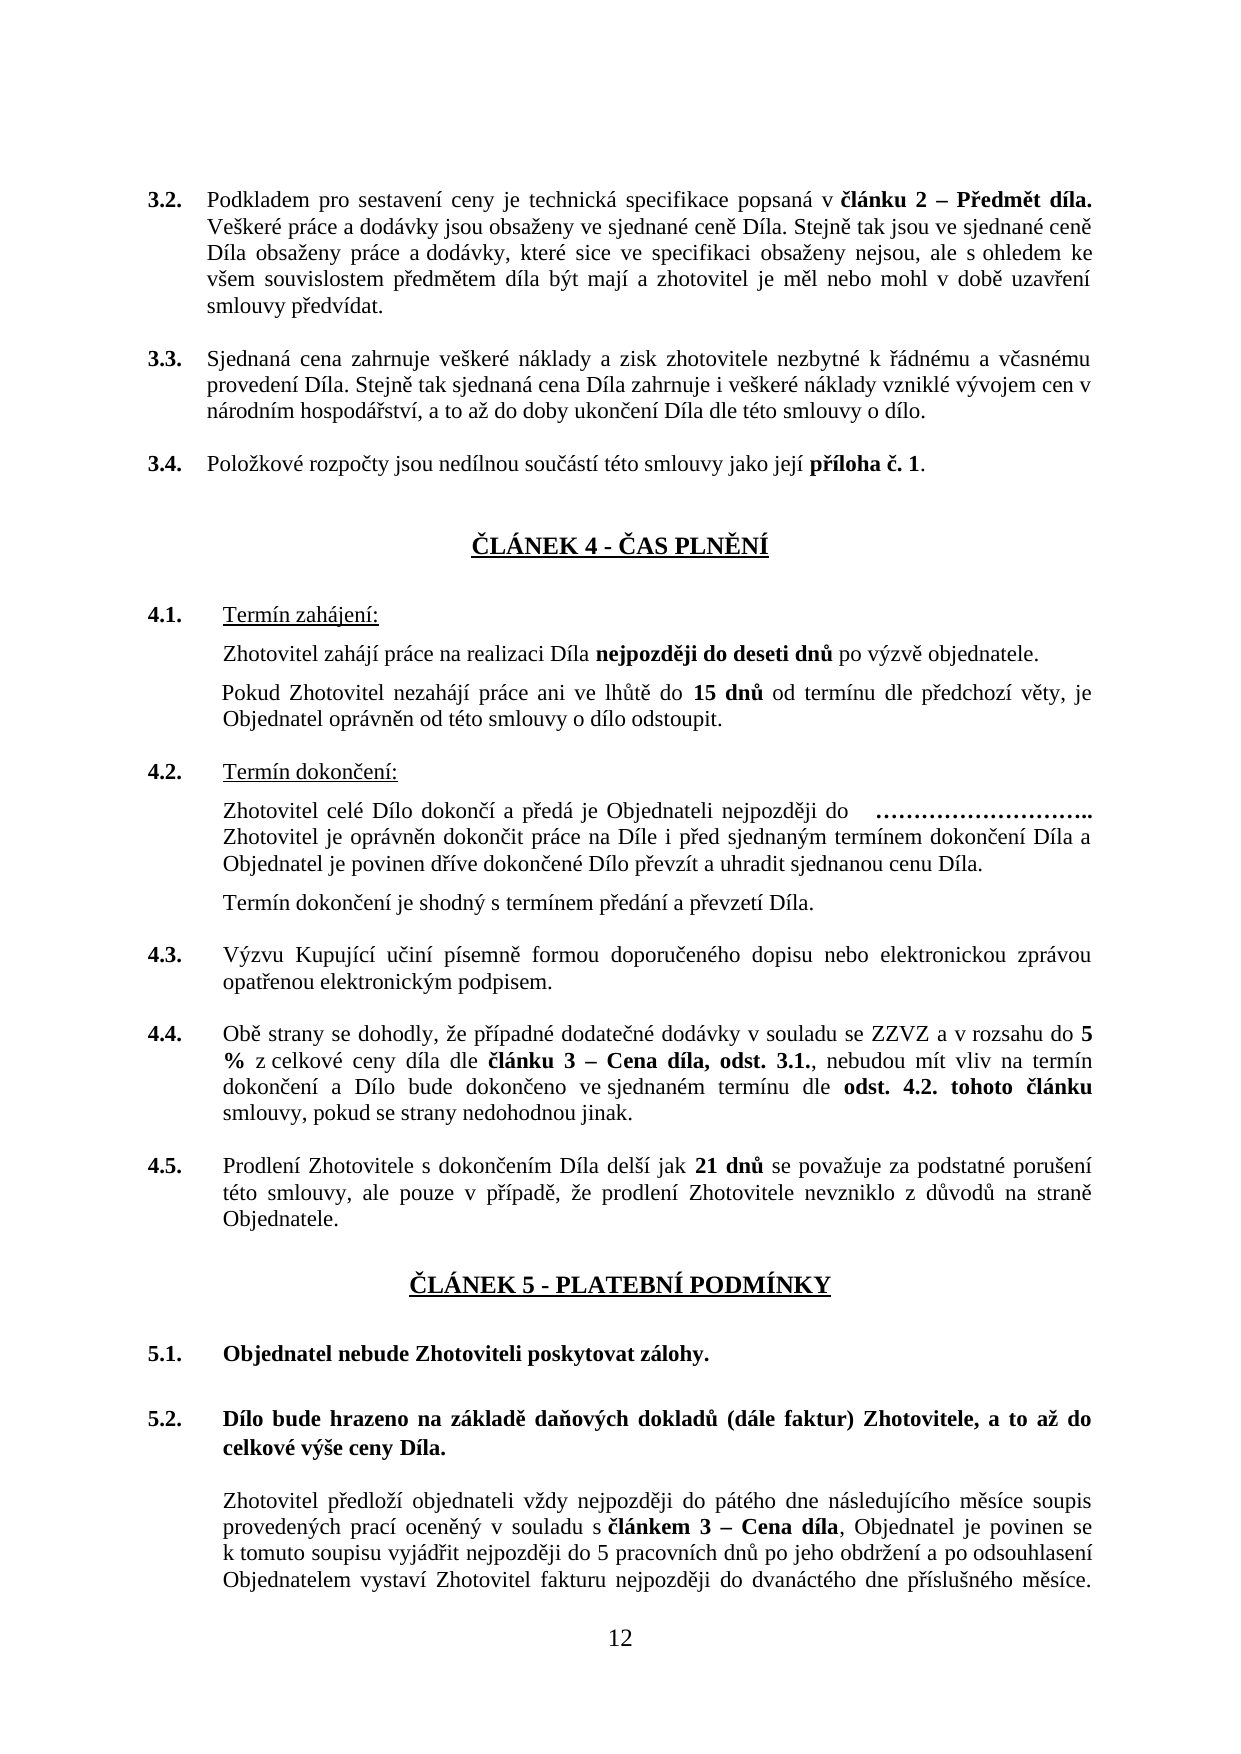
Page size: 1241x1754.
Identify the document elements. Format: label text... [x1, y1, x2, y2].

list Termín zahájení: [148, 601, 1093, 628]
text Zhotovitel zahájí práce na realizaci Díla nejpozději do deseti dnů po výzvě objednatele. [223, 640, 1093, 667]
list Prodlení Zhotovitele s dokončením Díla delší jak 21 dnů se považuje za podstatné porušení této smlouvy, ale pouze v případě, že prodlení Zhotovitele nevzniklo z důvodů na straně Objednatele. [148, 1152, 1093, 1231]
list Termín dokončení: [148, 758, 1093, 784]
list Sjednaná cena zahrnuje veškeré náklady a zisk zhotovitele nezbytné k řádnému a včasnému provedení Díla. Stejně tak sjednaná cena Díla zahrnuje i veškeré náklady vzniklé vývojem cen v národním hospodářství, a to až do doby ukončení Díla dle této smlouvy o dílo. [148, 344, 1093, 424]
list Obě strany se dohodly, že případné dodatečné dodávky v souladu se ZZVZ a v rozsahu do 5 % z celkové ceny díla dle článku 3 – Cena díla, odst. 3.1., nebudou mít vliv na termín dokončení a Dílo bude dokončeno ve sjednaném termínu dle odst. 4.2. tohoto článku smlouvy, pokud se strany nedohodnou jinak. [148, 1020, 1093, 1126]
list Výzvu Kupující učiní písemně formou doporučeného dopisu nebo elektronickou zprávou opatřenou elektronickým podpisem. [148, 941, 1093, 994]
text Zhotovitel celé Dílo dokončí a předá je Objednateli nejpozději do ……………………….. Zhotovitel je oprávněn dokončit práce na Díle i před sjednaným termínem dokončení Díla a Objednatel je povinen dříve dokončené Dílo převzít a uhradit sjednanou cenu Díla. [223, 797, 1093, 876]
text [223, 1487, 1093, 1592]
text Termín dokončení je shodný s termínem předání a převzetí Díla. [223, 889, 1093, 915]
list Položkové rozpočty jsou nedílnou součástí této smlouvy jako její příloha č. 1. [148, 450, 1093, 476]
text Pokud Zhotovitel nezahájí práce ani ve lhůtě do 15 dnů od termínu dle předchozí věty, je Objednatel oprávněn od této smlouvy o dílo odstoupit. [221, 679, 1093, 732]
list Dílo bude hrazeno na základě daňových dokladů (dále faktur) Zhotovitele, a to až do celkové výše ceny Díla. [148, 1405, 1093, 1460]
text Článek 4 - ČAS PLNĚNÍ [148, 531, 1093, 560]
subtitle Objednatel nebude Zhotoviteli poskytovat zálohy. [148, 1340, 1093, 1366]
text ČLÁNEK 5 - PLATEBNÍ PODMÍNKY [148, 1270, 1093, 1299]
list Podkladem pro sestavení ceny je technická specifikace popsaná v článku 2 – Předmět díla. Veškeré práce a dodávky jsou obsaženy ve sjednané ceně Díla. Stejně tak jsou ve sjednané ceně Díla obsaženy práce a dodávky, které sice ve specifikaci obsaženy nejsou, ale s ohledem ke všem souvislostem předmětem díla být mají a zhotovitel je měl nebo mohl v době uzavření smlouvy předvídat. [148, 186, 1093, 318]
